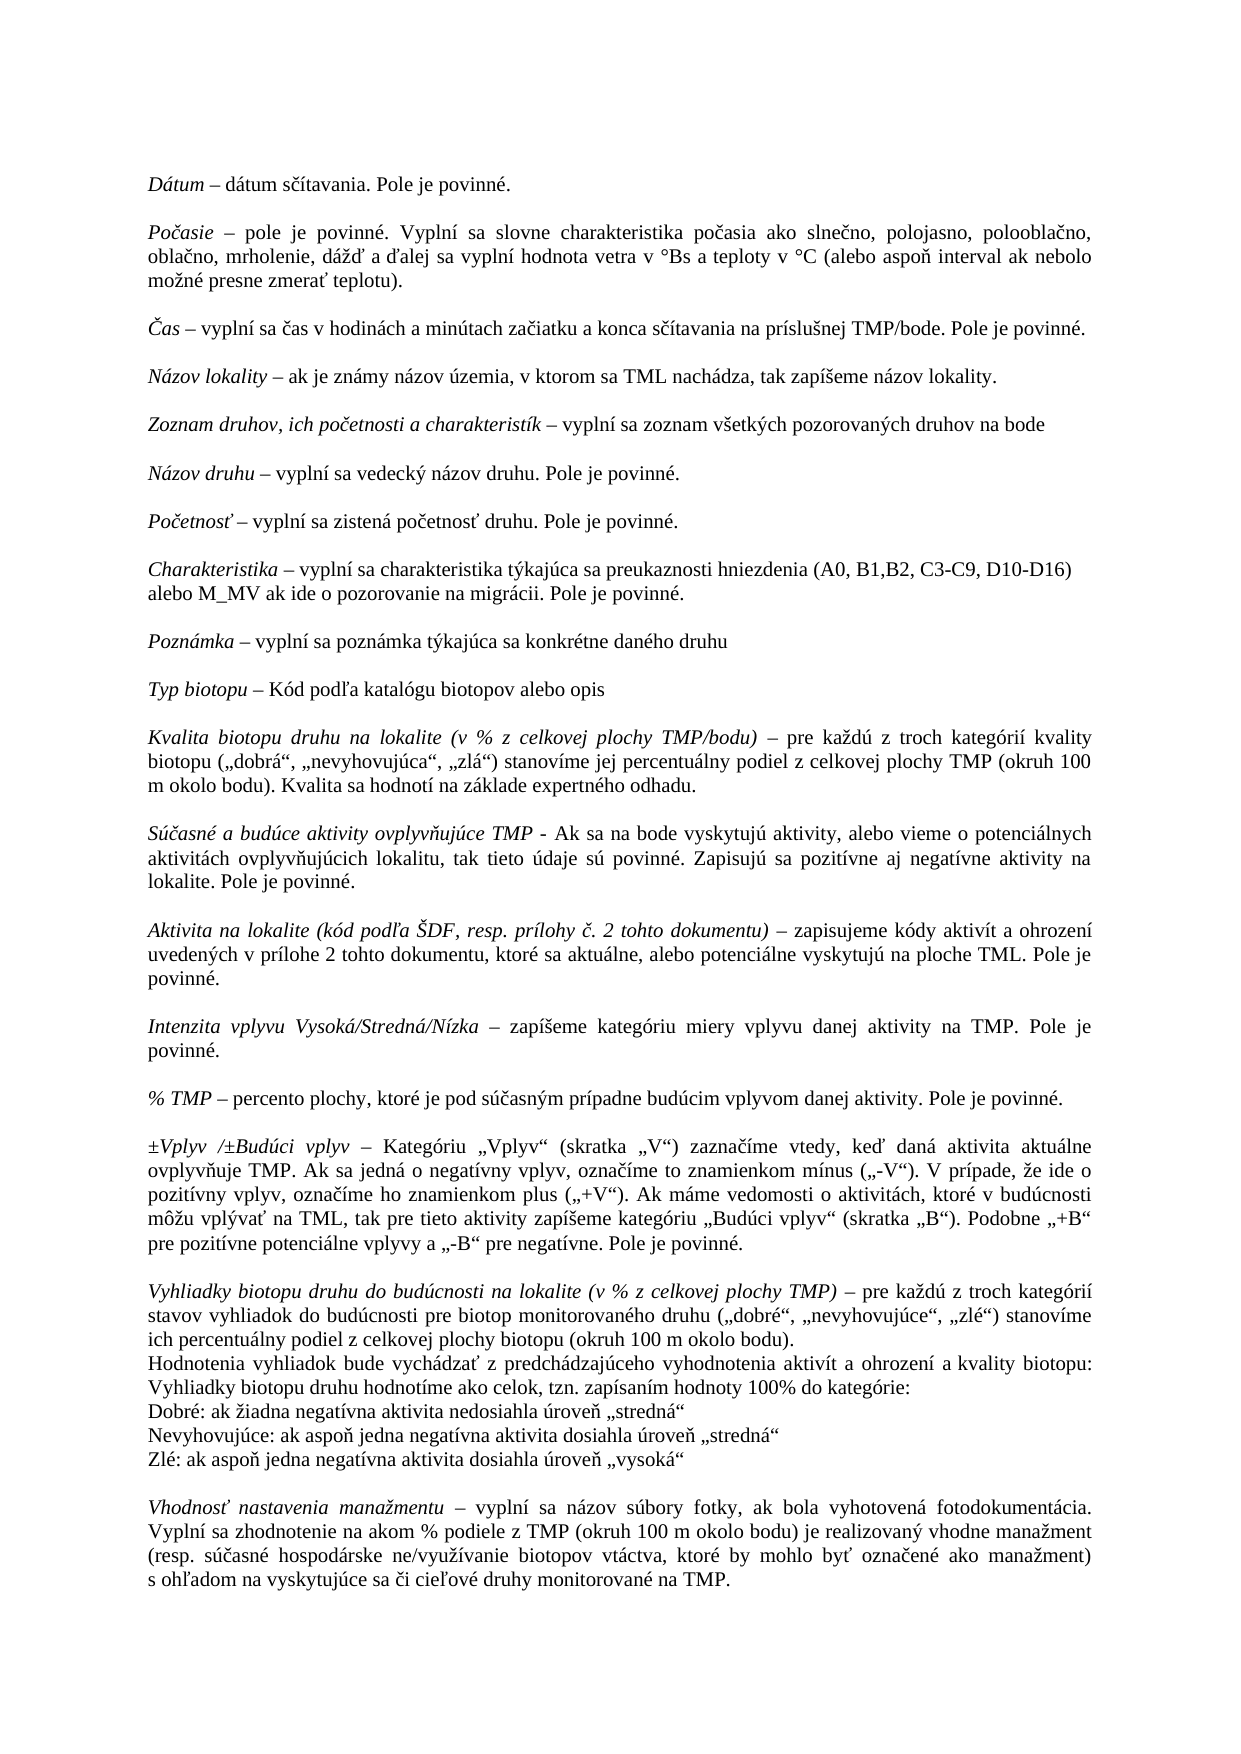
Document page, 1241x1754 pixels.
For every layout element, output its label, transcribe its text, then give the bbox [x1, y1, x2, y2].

text Hodnotenia vyhliadok bude vychádzať z predchádzajúceho vyhodnotenia aktivít a ohrození a kvality biotopu: Vyhliadky biotopu druhu hodnotíme ako celok, tzn. zapísaním hodnoty 100% do kategórie: [148, 1351, 1093, 1399]
text Súčasné a budúce aktivity ovplyvňujúce TMP - Ak sa na bode vyskytujú aktivity, alebo vieme o potenciálnych aktivitách ovplyvňujúcich lokalitu, tak tieto údaje sú povinné. Zapisujú sa pozitívne aj negatívne aktivity na lokalite. Pole je povinné. [148, 821, 1093, 893]
text Vyhliadky biotopu druhu do budúcnosti na lokalite (v % z celkovej plochy TMP) – pre každú z troch kategórií stavov vyhliadok do budúcnosti pre biotop monitorovaného druhu („dobré“, „nevyhovujúce“, „zlé“) stanovíme ich percentuálny podiel z celkovej plochy biotopu (okruh 100 m okolo bodu). [148, 1278, 1093, 1351]
text Kvalita biotopu druhu na lokalite (v % z celkovej plochy TMP/bodu) – pre každú z troch kategórií kvality biotopu („dobrá“, „nevyhovujúca“, „zlá“) stanovíme jej percentuálny podiel z celkovej plochy TMP (okruh 100 m okolo bodu). Kvalita sa hodnotí na základe expertného odhadu. [148, 725, 1093, 797]
text Zlé: ak aspoň jedna negatívna aktivita dosiahla úroveň „vysoká“ [148, 1447, 1093, 1471]
text ±Vplyv /±Budúci vplyv – Kategóriu „Vplyv“ (skratka „V“) zaznačíme vtedy, keď daná aktivita aktuálne ovplyvňuje TMP. Ak sa jedná o negatívny vplyv, označíme to znamienkom mínus („-V“). V prípade, že ide o pozitívny vplyv, označíme ho znamienkom plus („+V“). Ak máme vedomosti o aktivitách, ktoré v budúcnosti môžu vplývať na TML, tak pre tieto aktivity zapíšeme kategóriu „Budúci vplyv“ (skratka „B“). Podobne „+B“ pre pozitívne potenciálne vplyvy a „-B“ pre negatívne. Pole je povinné. [148, 1134, 1093, 1254]
text Intenzita vplyvu Vysoká/Stredná/Nízka – zapíšeme kategóriu miery vplyvu danej aktivity na TMP. Pole je povinné. [148, 1014, 1093, 1062]
text Názov lokality – ak je známy názov územia, v ktorom sa TML nachádza, tak zapíšeme názov lokality. [148, 364, 1093, 388]
text Početnosť – vyplní sa zistená početnosť druhu. Pole je povinné. [148, 508, 1093, 533]
text Dobré: ak žiadna negatívna aktivita nedosiahla úroveň „stredná“ [148, 1399, 1093, 1423]
text Aktivita na lokalite (kód podľa ŠDF, resp. prílohy č. 2 tohto dokumentu) – zapisujeme kódy aktivít a ohrození uvedených v prílohe 2 tohto dokumentu, ktoré sa aktuálne, alebo potenciálne vyskytujú na ploche TML. Pole je povinné. [148, 918, 1093, 990]
text Charakteristika – vyplní sa charakteristika týkajúca sa preukaznosti hniezdenia (A0, B1,B2, C3-C9, D10-D16) alebo M_MV ak ide o pozorovanie na migrácii. Pole je povinné. [148, 557, 1093, 605]
text Počasie – pole je povinné. Vyplní sa slovne charakteristika počasia ako slnečno, polojasno, polooblačno, oblačno, mrholenie, dážď a ďalej sa vyplní hodnota vetra v °Bs a teploty v °C (alebo aspoň interval ak nebolo možné presne zmerať teplotu). [148, 220, 1093, 292]
text Zoznam druhov, ich početnosti a charakteristík – vyplní sa zoznam všetkých pozorovaných druhov na bode [148, 412, 1093, 436]
text Dátum – dátum sčítavania. Pole je povinné. [148, 172, 1093, 196]
text Čas – vyplní sa čas v hodinách a minútach začiatku a konca sčítavania na príslušnej TMP/bode. Pole je povinné. [148, 316, 1093, 340]
text Nevyhovujúce: ak aspoň jedna negatívna aktivita dosiahla úroveň „stredná“ [148, 1423, 1093, 1447]
text Typ biotopu – Kód podľa katalógu biotopov alebo opis [148, 677, 1093, 701]
text Vhodnosť nastavenia manažmentu – vyplní sa názov súbory fotky, ak bola vyhotovená fotodokumentácia. Vyplní sa zhodnotenie na akom % podiele z TMP (okruh 100 m okolo bodu) je realizovaný vhodne manažment (resp. súčasné hospodárske ne/využívanie biotopov vtáctva, ktoré by mohlo byť označené ako manažment) s ohľadom na vyskytujúce sa či cieľové druhy monitorované na TMP. [148, 1495, 1093, 1591]
text Poznámka – vyplní sa poznámka týkajúca sa konkrétne daného druhu [148, 629, 1093, 653]
text % TMP – percento plochy, ktoré je pod súčasným prípadne budúcim vplyvom danej aktivity. Pole je povinné. [148, 1086, 1093, 1110]
text Názov druhu – vyplní sa vedecký názov druhu. Pole je povinné. [148, 460, 1093, 484]
